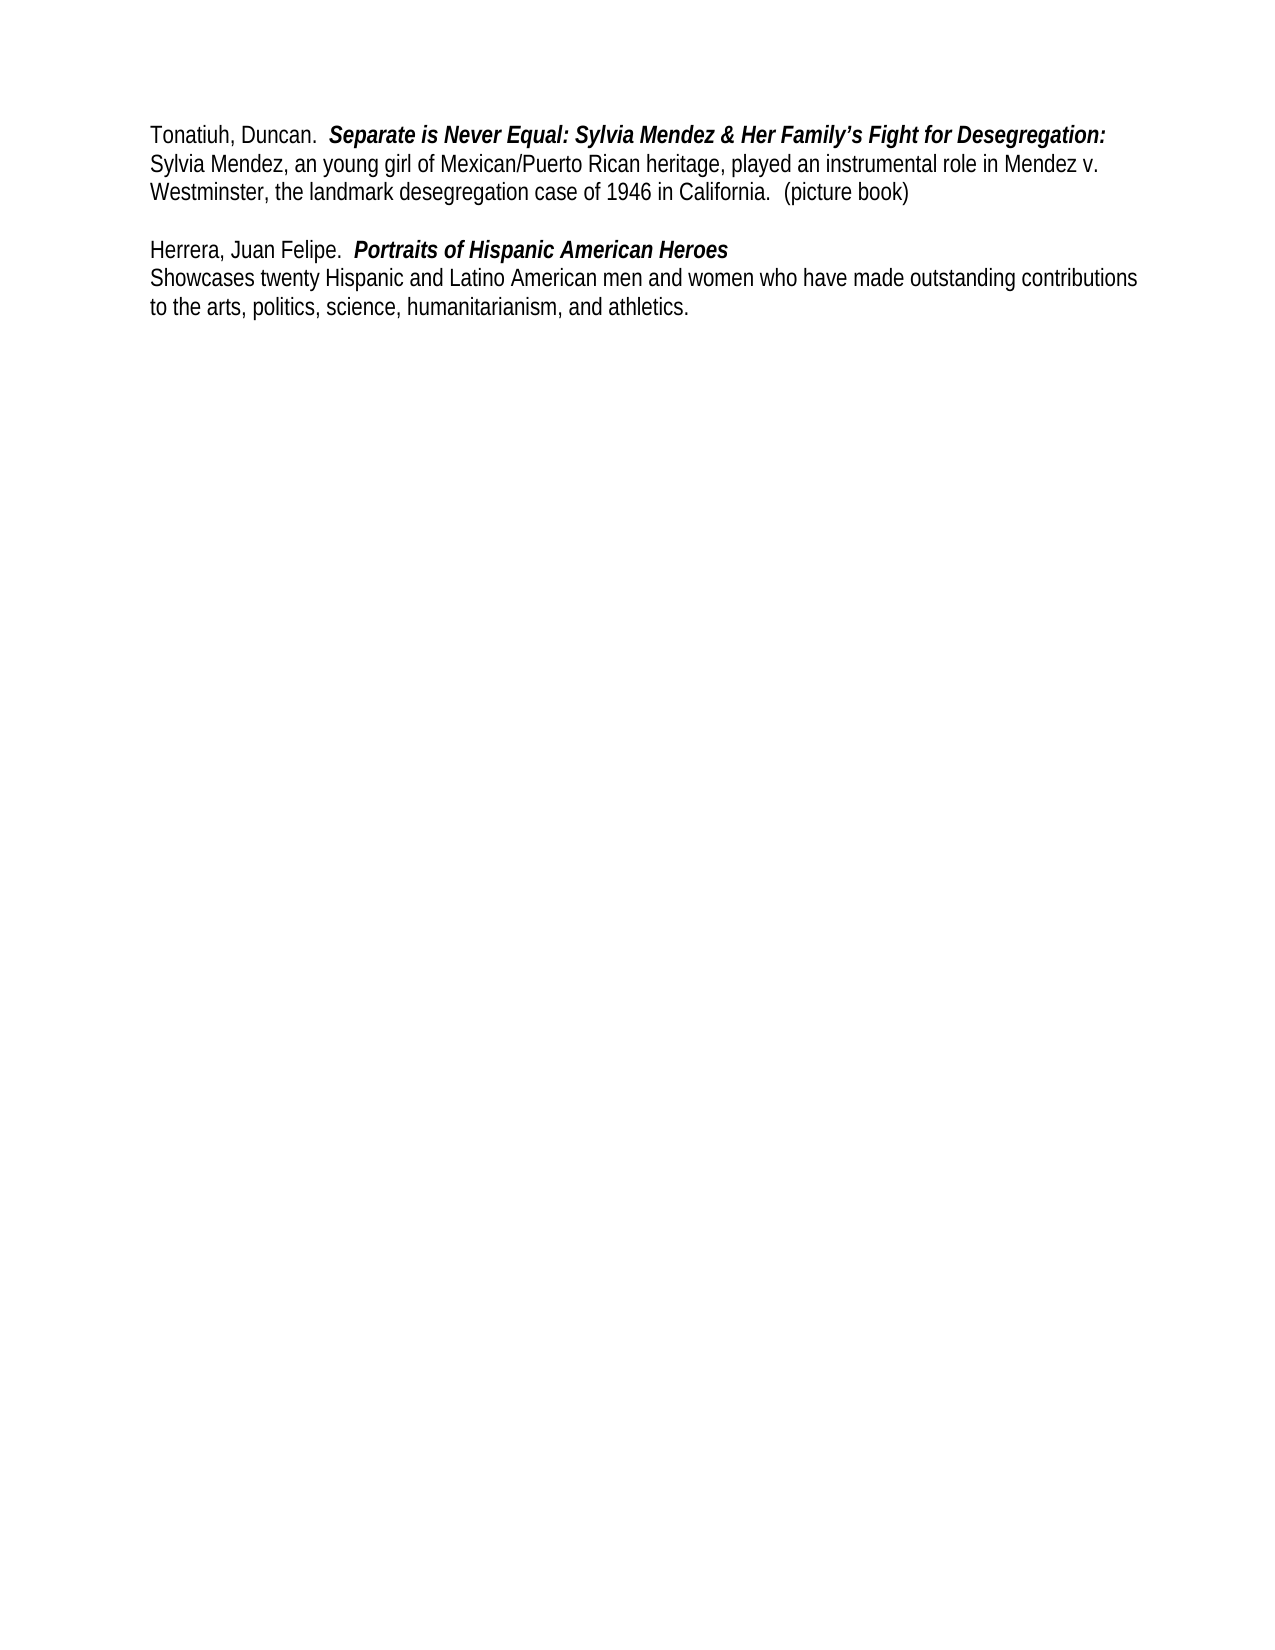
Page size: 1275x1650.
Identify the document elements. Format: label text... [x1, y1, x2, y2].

text Sylvia Mendez, an young girl of Mexican/Puerto Rican heritage, played an instrumental role in Mendez v. Westminster, the landmark desegregation case of 1946 in California. (picture book) [150, 149, 1155, 206]
text Showcases twenty Hispanic and Latino American men and women who have made outstanding contributions to the arts, politics, science, humanitarianism, and athletics. [150, 263, 1155, 321]
text Herrera, Juan Felipe. Portraits of Hispanic American Heroes [150, 234, 1155, 263]
text Tonatiuh, Duncan. Separate is Never Equal: Sylvia Mendez & Her Family’s Fight for Desegregation: [150, 120, 1155, 149]
